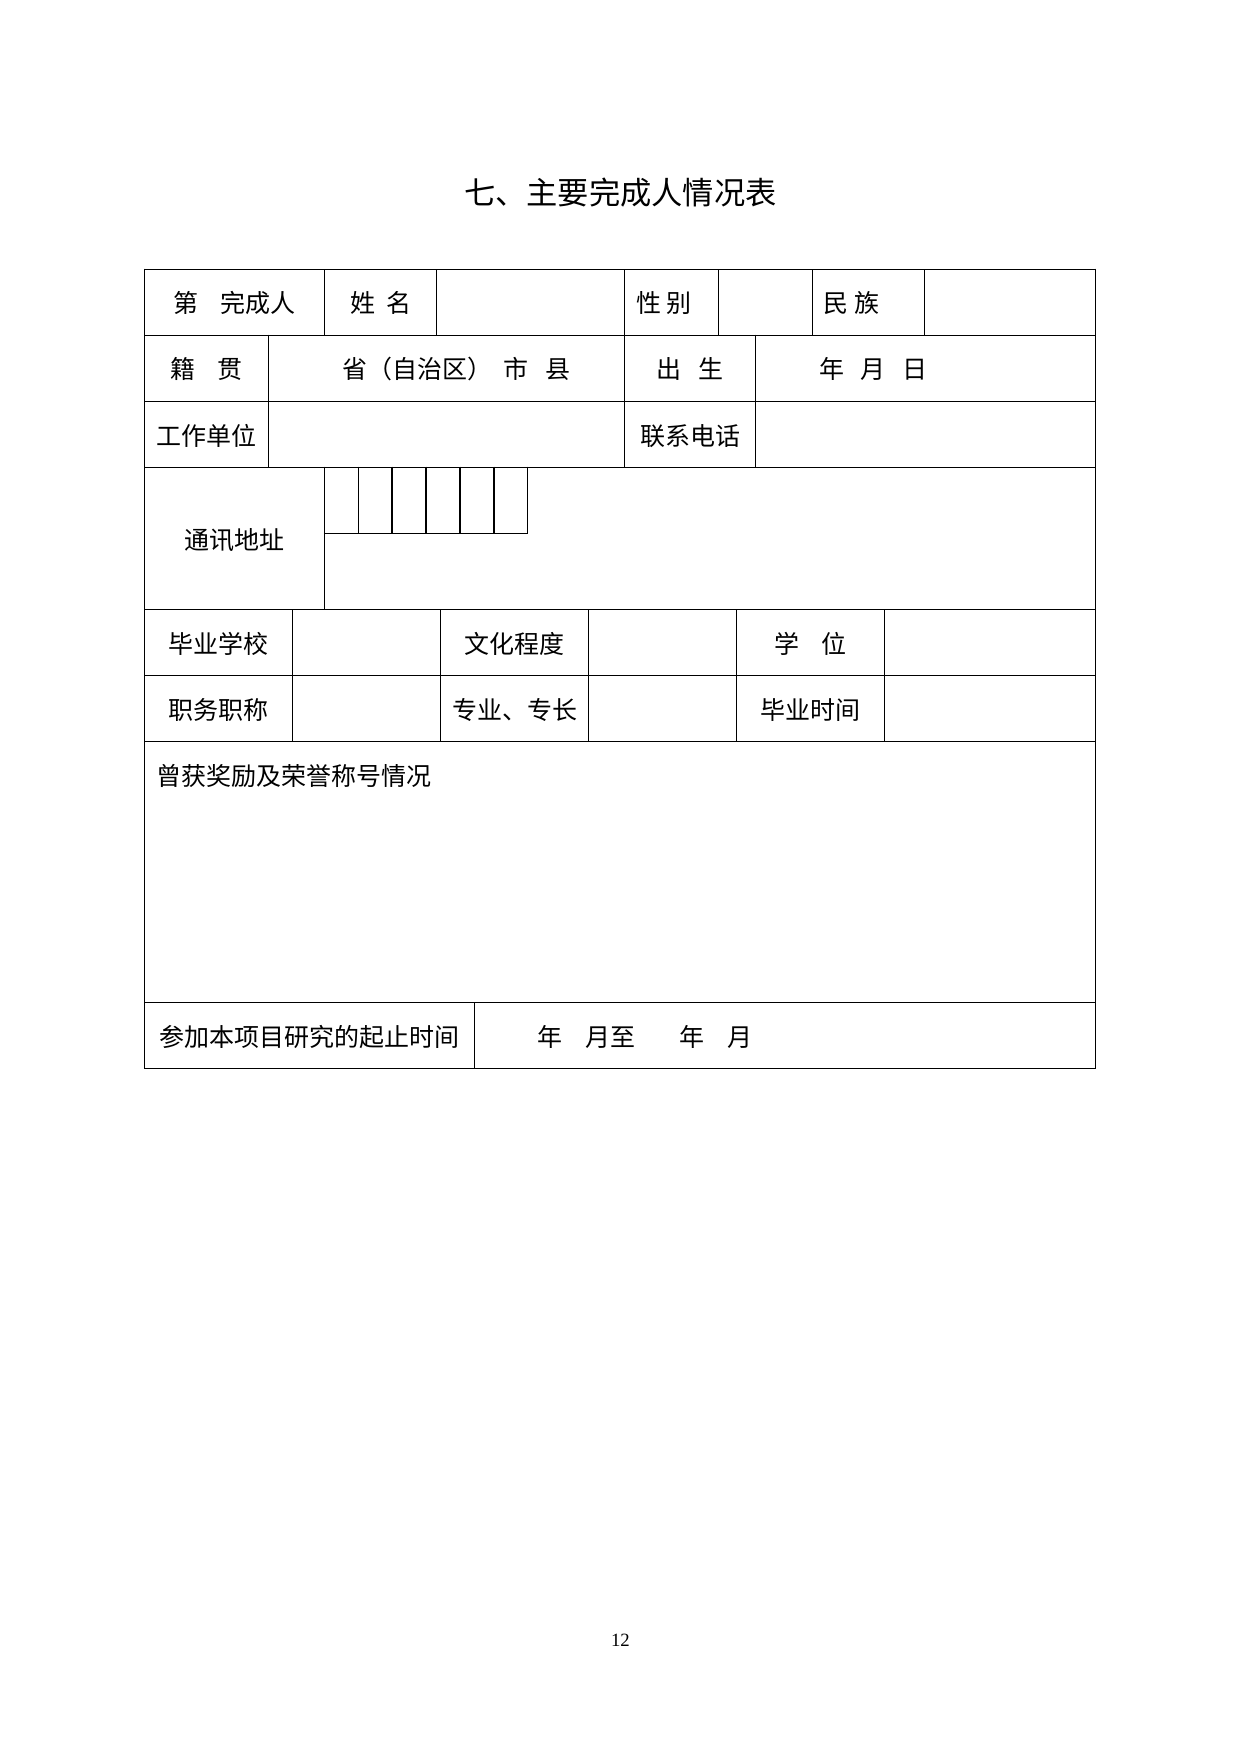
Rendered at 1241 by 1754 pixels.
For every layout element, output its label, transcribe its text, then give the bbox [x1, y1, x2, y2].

table_cell 参加本项目研究的起止时间 [145, 1003, 474, 1068]
table_header 第 完成人 [145, 270, 324, 334]
table_cell [359, 468, 391, 533]
table_cell [269, 402, 624, 467]
table_cell [461, 468, 493, 533]
table_cell [293, 610, 440, 675]
table_cell 年 月至 年 月 [475, 1003, 1095, 1068]
table_cell 曾获奖励及荣誉称号情况 [145, 742, 1095, 1002]
table_cell 通讯地址 [145, 468, 324, 609]
table_header [925, 270, 1095, 334]
table_cell 毕业学校 [145, 610, 292, 675]
table_cell [885, 676, 1095, 741]
table_cell [325, 468, 358, 533]
table_cell 文化程度 [441, 610, 588, 675]
table_header 民 族 [813, 270, 924, 334]
table_header 性 别 [625, 270, 718, 334]
table_header [719, 270, 812, 334]
table_cell [325, 533, 1095, 609]
table_header [437, 270, 624, 334]
table_cell [293, 676, 440, 741]
table_header 姓 名 [325, 270, 436, 334]
table_cell 职务职称 [145, 676, 292, 741]
table_cell [756, 402, 1095, 467]
table_cell 专业、专长 [441, 676, 588, 741]
table_cell [589, 676, 736, 741]
table_cell 年 月 日 [756, 336, 1095, 401]
table_cell 出 生 [625, 336, 755, 401]
table_cell [528, 468, 1095, 533]
text 七、主要完成人情况表 [187, 158, 1053, 223]
table_cell [427, 468, 459, 533]
table_cell 工作单位 [145, 402, 268, 467]
table_cell [393, 468, 425, 533]
table_cell 籍 贯 [145, 336, 268, 401]
table_cell 毕业时间 [737, 676, 884, 741]
table_cell 联系电话 [625, 402, 755, 467]
table_cell 学 位 [737, 610, 884, 675]
table_cell [495, 468, 527, 533]
table_cell [885, 610, 1095, 675]
table_cell [589, 610, 736, 675]
table_cell 省（自治区） 市 县 [269, 336, 624, 401]
